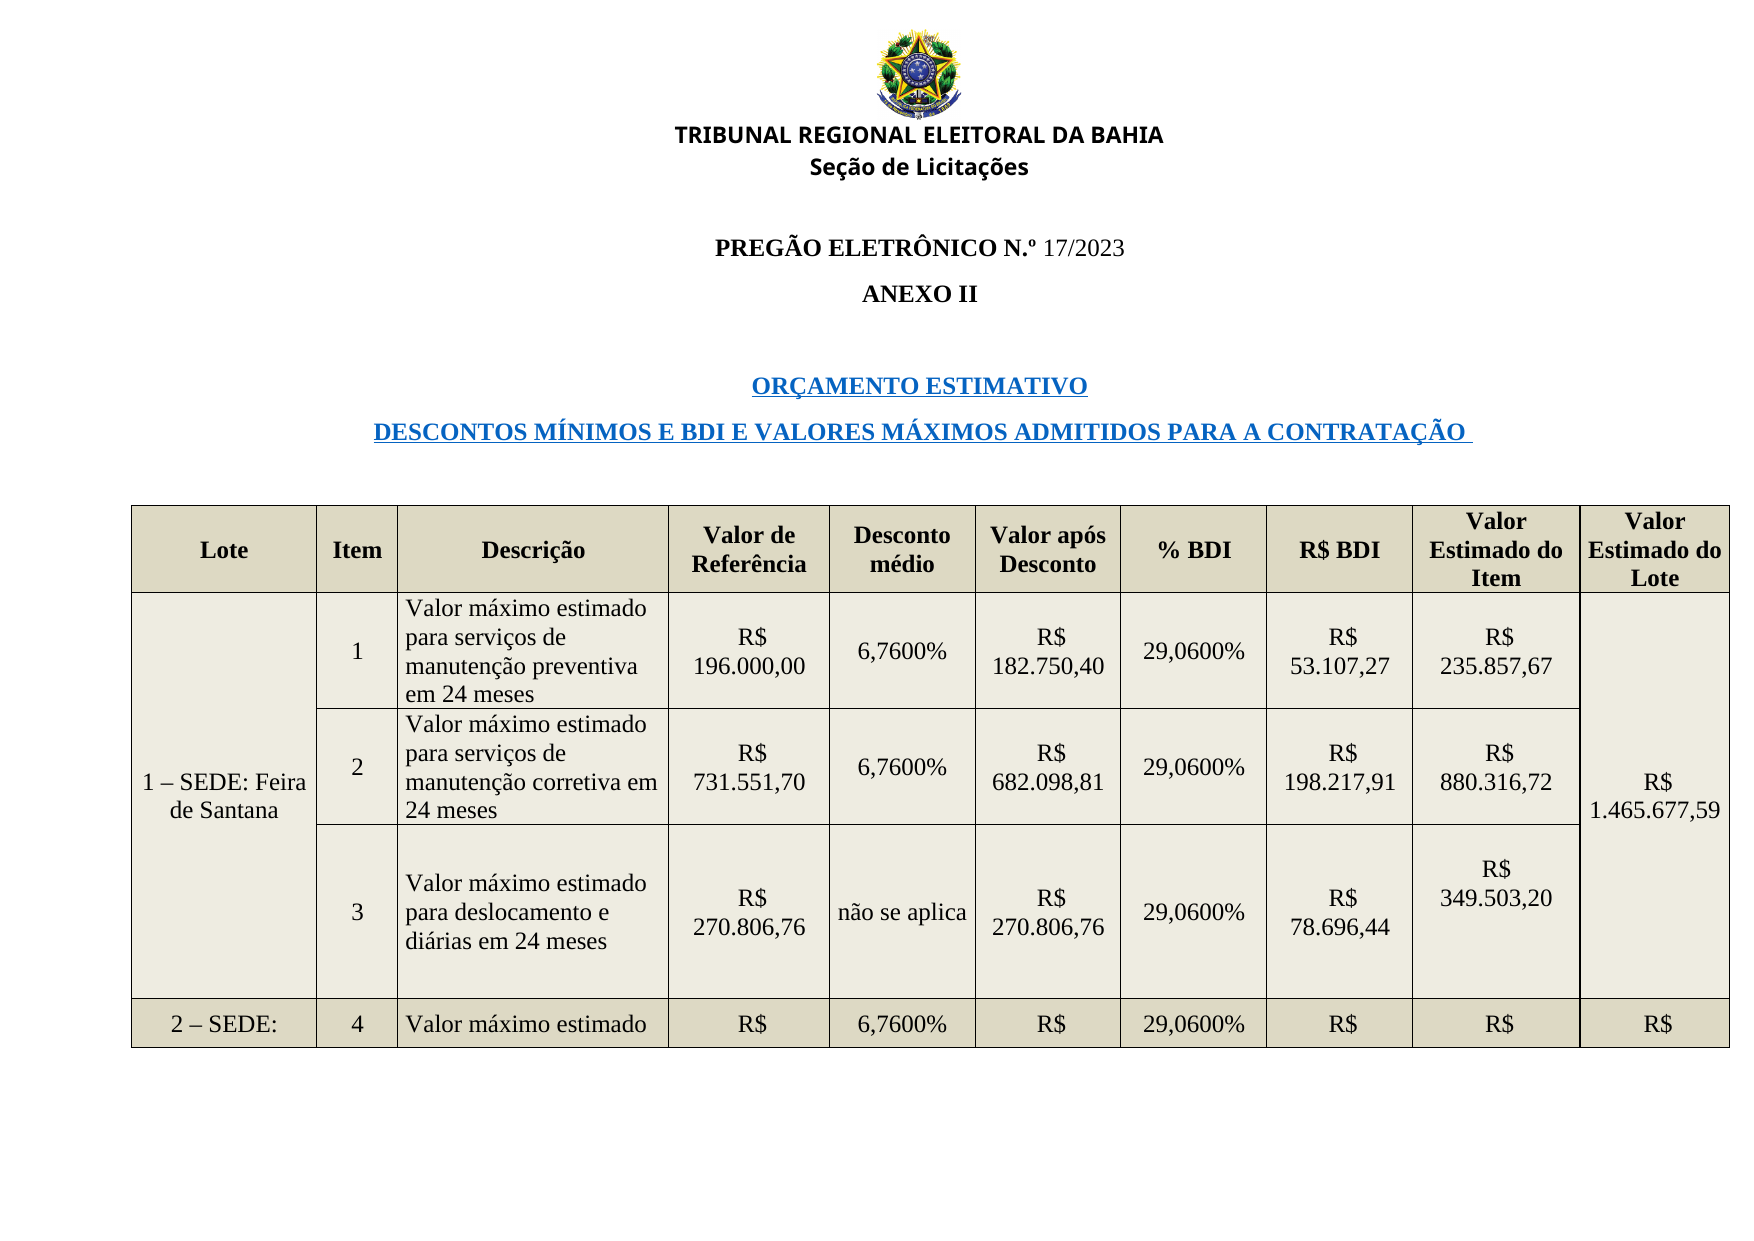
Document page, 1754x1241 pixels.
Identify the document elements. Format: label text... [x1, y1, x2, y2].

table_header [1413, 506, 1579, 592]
text ANEXO II [133, 276, 1707, 309]
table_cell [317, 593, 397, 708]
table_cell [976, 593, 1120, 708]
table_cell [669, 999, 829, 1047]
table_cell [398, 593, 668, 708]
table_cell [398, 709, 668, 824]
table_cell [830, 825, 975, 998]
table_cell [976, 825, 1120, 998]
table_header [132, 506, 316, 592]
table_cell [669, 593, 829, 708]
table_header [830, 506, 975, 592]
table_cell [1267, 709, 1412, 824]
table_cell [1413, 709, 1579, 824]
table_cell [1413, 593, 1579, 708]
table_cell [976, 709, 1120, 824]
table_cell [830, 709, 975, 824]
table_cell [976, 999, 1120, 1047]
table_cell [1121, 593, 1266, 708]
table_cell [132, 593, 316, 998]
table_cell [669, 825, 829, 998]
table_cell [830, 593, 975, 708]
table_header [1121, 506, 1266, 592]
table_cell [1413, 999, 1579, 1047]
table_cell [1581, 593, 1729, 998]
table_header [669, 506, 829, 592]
text ORÇAMENTO ESTIMATIVO [133, 367, 1707, 401]
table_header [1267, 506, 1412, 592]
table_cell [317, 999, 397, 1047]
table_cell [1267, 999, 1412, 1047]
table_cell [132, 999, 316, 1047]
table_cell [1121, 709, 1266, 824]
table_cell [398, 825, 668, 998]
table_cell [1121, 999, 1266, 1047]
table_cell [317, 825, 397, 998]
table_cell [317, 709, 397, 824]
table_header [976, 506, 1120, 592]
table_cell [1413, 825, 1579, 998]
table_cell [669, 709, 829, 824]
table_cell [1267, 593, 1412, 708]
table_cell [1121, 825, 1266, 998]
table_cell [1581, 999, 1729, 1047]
text PREGÃO ELETRÔNICO N.º [133, 230, 1707, 263]
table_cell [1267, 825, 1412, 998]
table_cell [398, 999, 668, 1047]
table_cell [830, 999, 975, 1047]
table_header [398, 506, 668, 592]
text DESCONTOS MÍNIMOS E BDI E VALORES MÁXIMOS ADMITIDOS PARA A CONTRATAÇÃO [133, 413, 1707, 447]
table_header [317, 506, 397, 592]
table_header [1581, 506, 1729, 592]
